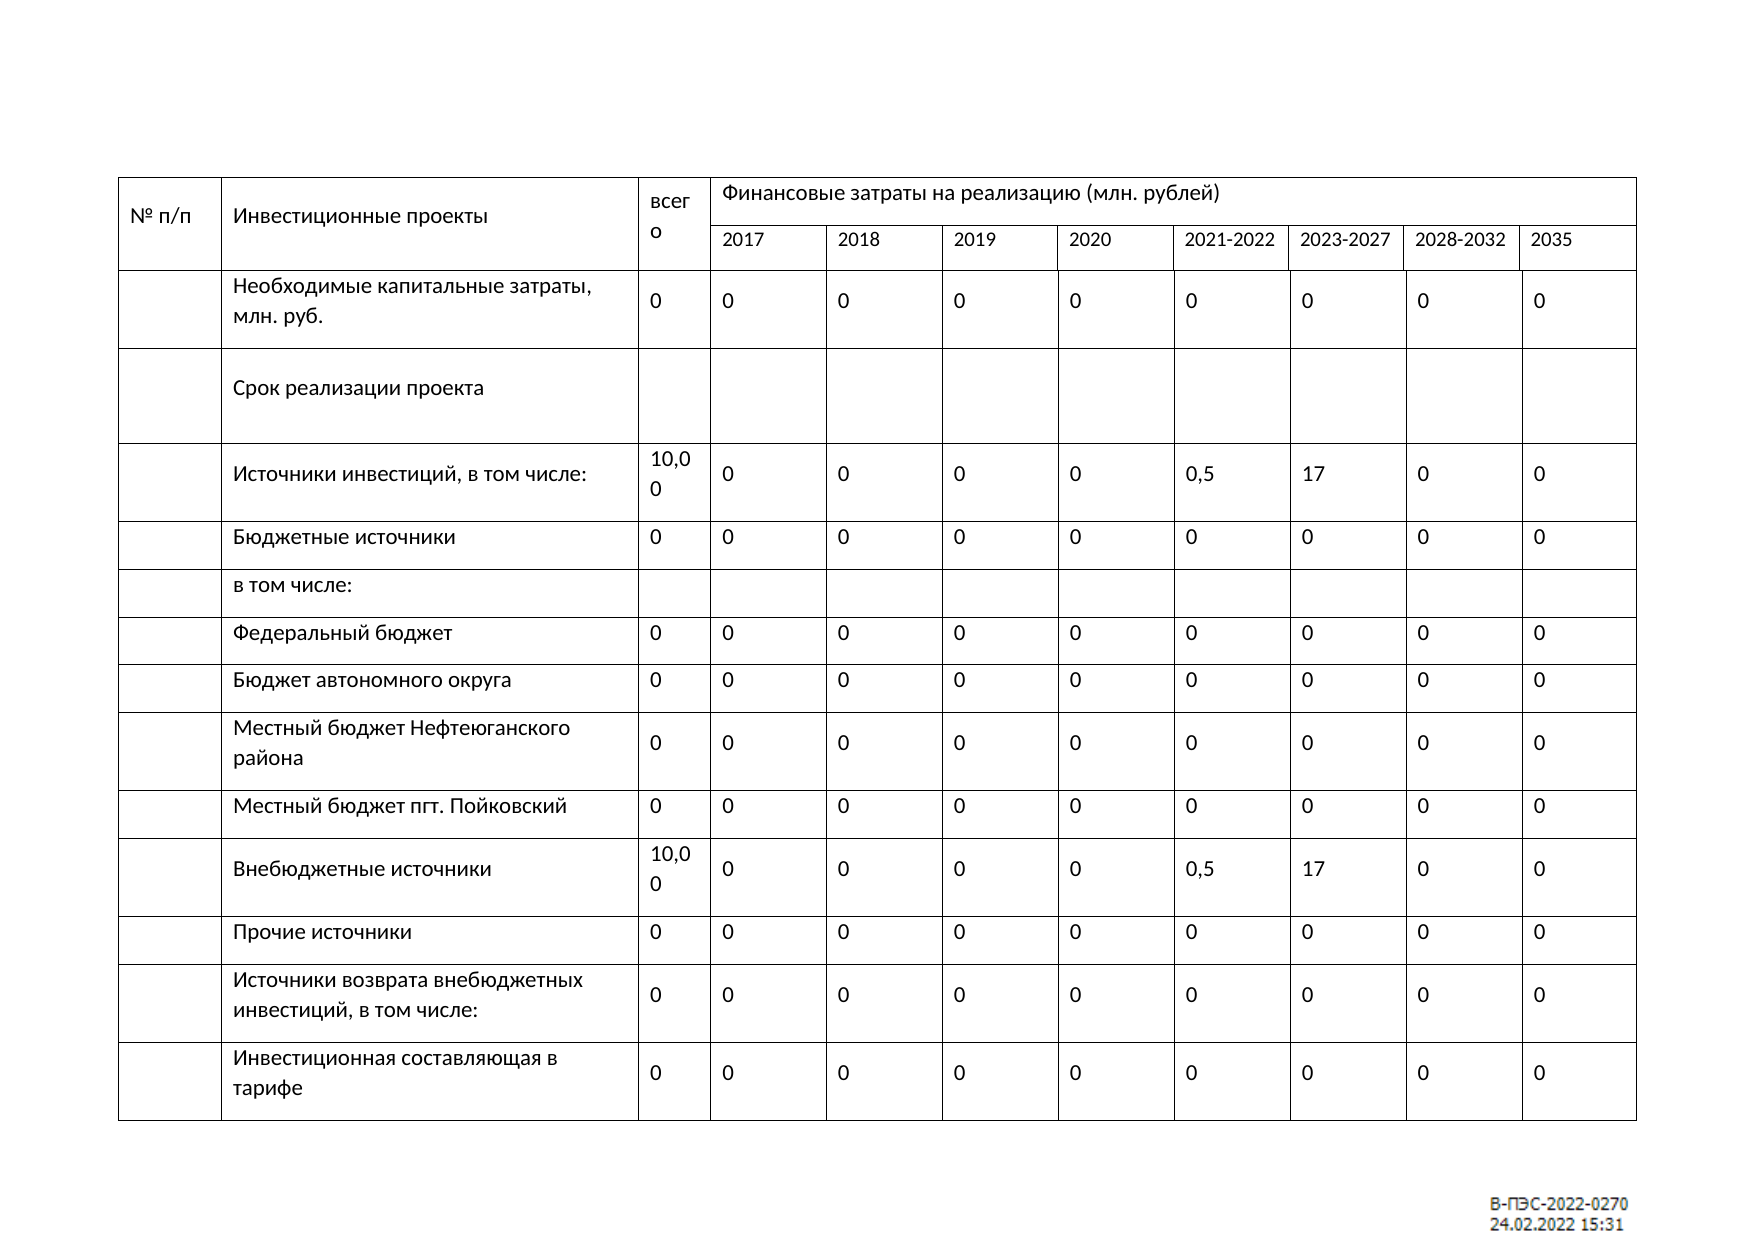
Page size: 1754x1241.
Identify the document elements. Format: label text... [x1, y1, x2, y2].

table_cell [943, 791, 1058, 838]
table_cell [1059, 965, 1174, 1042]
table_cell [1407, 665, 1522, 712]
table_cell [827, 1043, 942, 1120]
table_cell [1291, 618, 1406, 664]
table_cell 2023-2027 [1289, 226, 1403, 270]
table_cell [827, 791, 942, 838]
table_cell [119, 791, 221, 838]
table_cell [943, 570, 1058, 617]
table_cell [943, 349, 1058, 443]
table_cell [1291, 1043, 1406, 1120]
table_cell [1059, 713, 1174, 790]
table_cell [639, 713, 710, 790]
table_header Финансовые затраты на реализацию (млн. рублей) [711, 178, 1636, 225]
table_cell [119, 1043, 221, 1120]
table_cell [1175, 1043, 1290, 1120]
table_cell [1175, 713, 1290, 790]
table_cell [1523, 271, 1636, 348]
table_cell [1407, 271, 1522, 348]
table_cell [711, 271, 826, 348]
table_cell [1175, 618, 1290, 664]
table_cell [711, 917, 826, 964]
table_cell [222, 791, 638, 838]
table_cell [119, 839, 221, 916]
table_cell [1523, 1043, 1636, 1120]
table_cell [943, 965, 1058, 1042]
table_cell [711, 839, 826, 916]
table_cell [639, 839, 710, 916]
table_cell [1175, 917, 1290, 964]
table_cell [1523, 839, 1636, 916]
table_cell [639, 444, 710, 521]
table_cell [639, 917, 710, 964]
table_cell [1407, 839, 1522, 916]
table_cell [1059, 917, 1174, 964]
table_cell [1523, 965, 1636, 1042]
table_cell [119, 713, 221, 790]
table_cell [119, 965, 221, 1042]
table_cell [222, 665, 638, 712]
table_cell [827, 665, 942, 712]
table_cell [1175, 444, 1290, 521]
table_cell 2019 [943, 226, 1057, 270]
table_header № п/п [119, 178, 221, 270]
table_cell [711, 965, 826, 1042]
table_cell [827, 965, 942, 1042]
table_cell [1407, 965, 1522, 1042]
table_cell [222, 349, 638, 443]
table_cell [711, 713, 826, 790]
table_cell 2017 [711, 226, 826, 270]
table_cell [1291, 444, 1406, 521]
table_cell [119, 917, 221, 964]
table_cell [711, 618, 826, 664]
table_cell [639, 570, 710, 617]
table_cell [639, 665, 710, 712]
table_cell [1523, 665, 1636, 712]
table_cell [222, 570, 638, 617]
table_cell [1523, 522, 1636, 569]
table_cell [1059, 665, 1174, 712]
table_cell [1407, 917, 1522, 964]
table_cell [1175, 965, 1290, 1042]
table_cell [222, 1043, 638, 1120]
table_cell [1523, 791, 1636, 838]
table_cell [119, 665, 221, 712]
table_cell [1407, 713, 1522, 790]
table_cell 2018 [827, 226, 942, 270]
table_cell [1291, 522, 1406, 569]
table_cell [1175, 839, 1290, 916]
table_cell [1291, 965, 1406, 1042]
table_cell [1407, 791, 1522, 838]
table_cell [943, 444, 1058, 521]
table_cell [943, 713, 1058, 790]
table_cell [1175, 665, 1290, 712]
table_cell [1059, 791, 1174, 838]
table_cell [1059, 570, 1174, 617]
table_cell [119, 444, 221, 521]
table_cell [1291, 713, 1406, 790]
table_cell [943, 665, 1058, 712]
table_cell 2020 [1058, 226, 1173, 270]
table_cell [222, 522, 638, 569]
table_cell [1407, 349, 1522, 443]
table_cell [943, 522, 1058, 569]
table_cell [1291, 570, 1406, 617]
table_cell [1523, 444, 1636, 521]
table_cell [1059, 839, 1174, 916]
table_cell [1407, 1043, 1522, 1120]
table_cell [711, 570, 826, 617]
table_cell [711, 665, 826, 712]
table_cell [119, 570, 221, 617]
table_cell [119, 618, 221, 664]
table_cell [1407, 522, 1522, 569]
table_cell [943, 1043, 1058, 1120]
table_header Инвестиционные проекты [222, 178, 638, 270]
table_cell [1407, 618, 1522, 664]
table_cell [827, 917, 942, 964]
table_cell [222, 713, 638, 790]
picture [1488, 1193, 1636, 1234]
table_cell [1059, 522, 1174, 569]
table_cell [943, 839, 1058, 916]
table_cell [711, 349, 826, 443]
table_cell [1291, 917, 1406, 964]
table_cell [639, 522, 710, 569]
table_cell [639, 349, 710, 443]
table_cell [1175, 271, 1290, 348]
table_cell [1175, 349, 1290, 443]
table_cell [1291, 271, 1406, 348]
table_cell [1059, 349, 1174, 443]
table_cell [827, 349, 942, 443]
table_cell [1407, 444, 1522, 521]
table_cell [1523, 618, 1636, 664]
table_cell 2021-2022 [1174, 226, 1288, 270]
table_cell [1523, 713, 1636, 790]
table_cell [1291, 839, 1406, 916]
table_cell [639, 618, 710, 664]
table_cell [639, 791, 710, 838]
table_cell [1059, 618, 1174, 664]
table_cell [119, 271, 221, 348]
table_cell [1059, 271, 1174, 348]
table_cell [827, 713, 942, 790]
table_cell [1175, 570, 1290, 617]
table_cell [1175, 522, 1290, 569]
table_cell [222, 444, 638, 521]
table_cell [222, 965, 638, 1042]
table_header всего [639, 178, 710, 270]
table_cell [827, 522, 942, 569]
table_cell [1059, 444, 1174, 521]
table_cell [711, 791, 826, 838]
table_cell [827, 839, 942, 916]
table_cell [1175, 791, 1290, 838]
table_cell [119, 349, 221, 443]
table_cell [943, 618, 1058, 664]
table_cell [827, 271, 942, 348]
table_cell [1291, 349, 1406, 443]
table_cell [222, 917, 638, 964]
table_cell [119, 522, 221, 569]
table_cell 2028-2032 [1404, 226, 1519, 270]
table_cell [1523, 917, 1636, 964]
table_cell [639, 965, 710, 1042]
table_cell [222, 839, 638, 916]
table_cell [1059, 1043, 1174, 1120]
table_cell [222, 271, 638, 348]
table_cell 2035 [1520, 226, 1636, 270]
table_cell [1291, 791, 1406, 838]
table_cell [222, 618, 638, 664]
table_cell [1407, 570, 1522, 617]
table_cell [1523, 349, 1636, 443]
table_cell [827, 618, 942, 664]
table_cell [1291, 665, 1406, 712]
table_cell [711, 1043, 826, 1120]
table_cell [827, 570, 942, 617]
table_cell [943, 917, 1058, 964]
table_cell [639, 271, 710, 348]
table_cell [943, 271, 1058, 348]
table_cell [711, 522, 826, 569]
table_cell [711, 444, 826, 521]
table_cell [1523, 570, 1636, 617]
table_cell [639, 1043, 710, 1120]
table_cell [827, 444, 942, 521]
